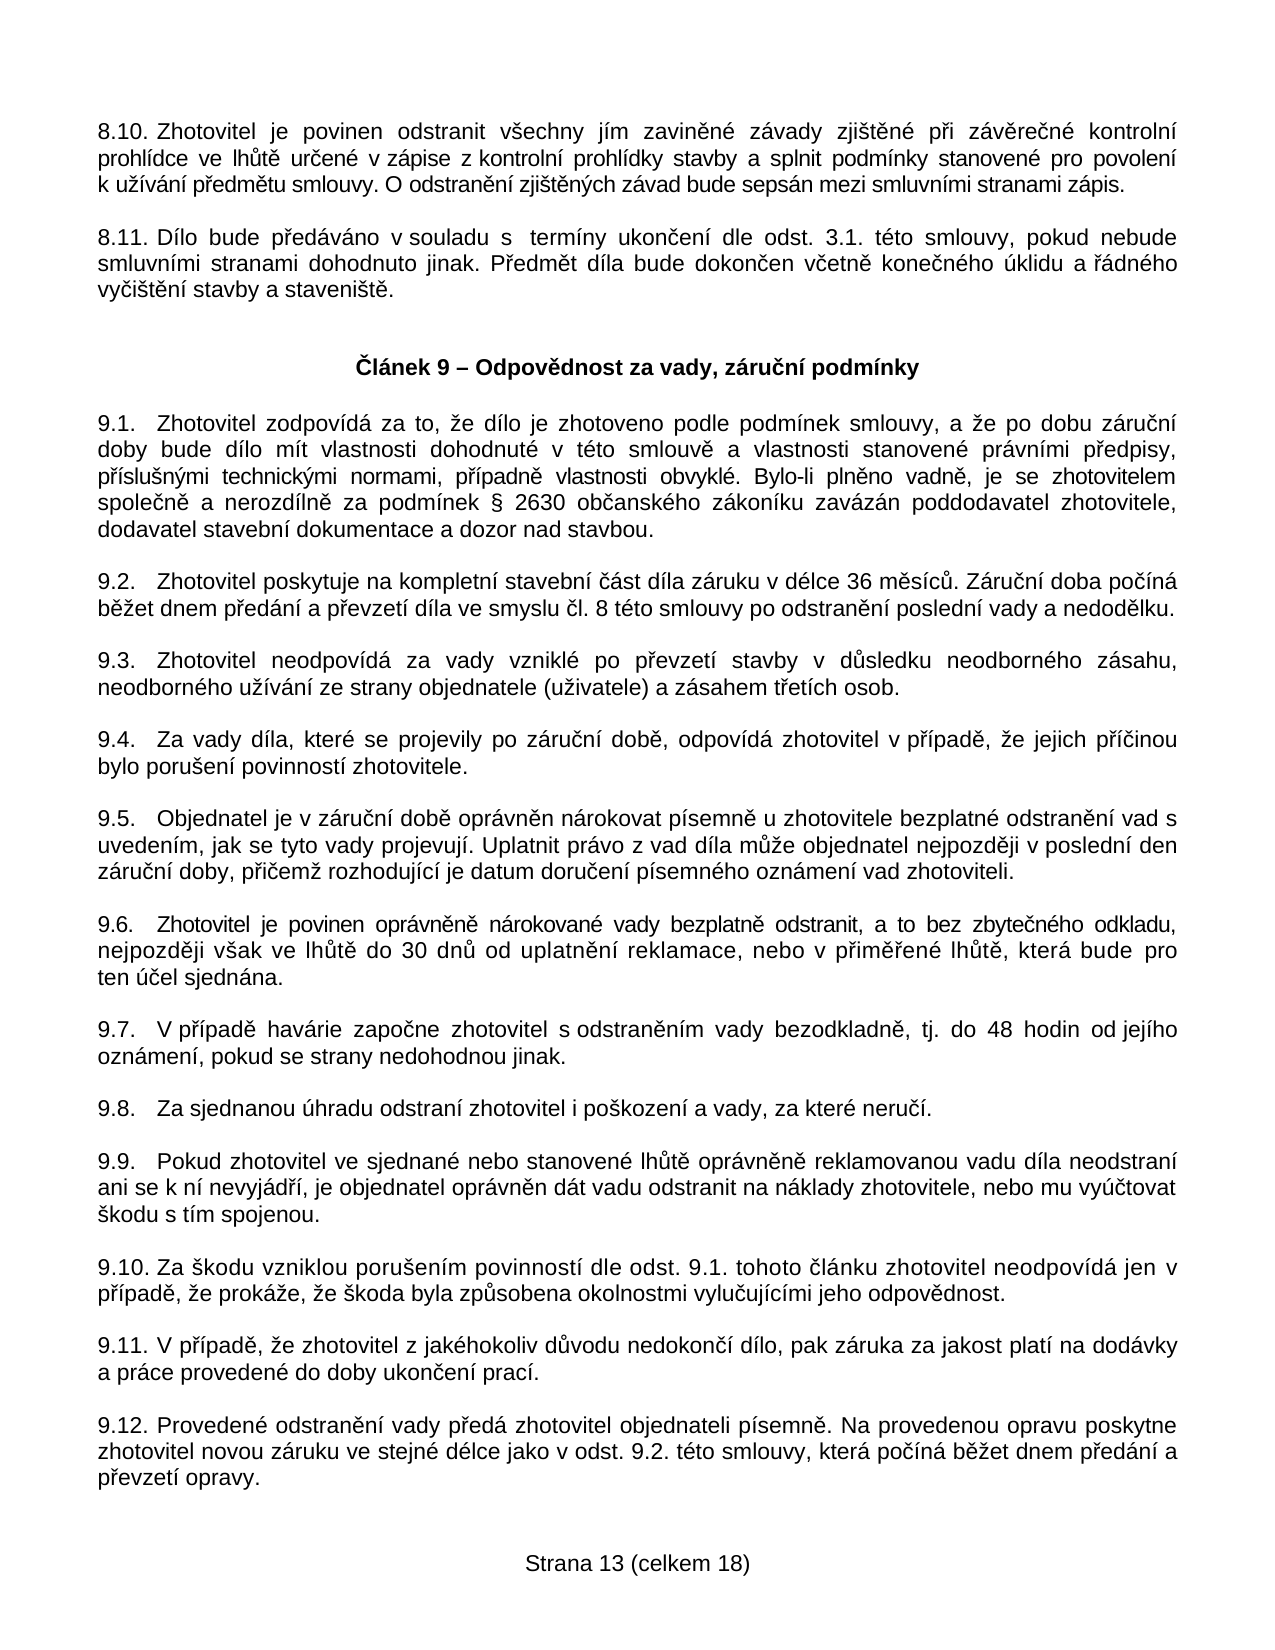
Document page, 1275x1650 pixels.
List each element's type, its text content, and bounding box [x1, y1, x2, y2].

list Zhotovitel je povinen oprávněně nárokované vady bezplatně odstranit, a to bez zbytečného odkladu, nejpozději však ve lhůtě do 30 dnů od uplatnění reklamace, nebo v přiměřené lhůtě, která bude pro ten účel sjednána. [97, 911, 1177, 990]
list Zhotovitel zodpovídá za to, že dílo je zhotoveno podle podmínek smlouvy, a že po dobu záruční doby bude dílo mít vlastnosti dohodnuté v této smlouvě a vlastnosti stanovené právními předpisy, příslušnými technickými normami, případně vlastnosti obvyklé. Bylo-li plněno vadně, je se zhotovitelem společně a nerozdílně za podmínek § 2630 občanského zákoníku zavázán poddodavatel zhotovitele, dodavatel stavební dokumentace a dozor nad stavbou. [97, 410, 1177, 542]
list Objednatel je v záruční době oprávněn nárokovat písemně u zhotovitele bezplatné odstranění vad s uvedením, jak se tyto vady projevují. Uplatnit právo z vad díla může objednatel nejpozději v poslední den záruční doby, přičemž rozhodující je datum doručení písemného oznámení vad zhotoviteli. [97, 805, 1177, 884]
list Zhotovitel poskytuje na kompletní stavební část díla záruku v délce 36 měsíců. Záruční doba počíná běžet dnem předání a převzetí díla ve smyslu čl. 8 této smlouvy po odstranění poslední vady a nedodělku. [97, 568, 1177, 621]
text Článek 9 – Odpovědnost za vady, záruční podmínky [97, 354, 1177, 380]
list V případě havárie započne zhotovitel s odstraněním vady bezodkladně, tj. do 48 hodin od jejího oznámení, pokud se strany nedohodnou jinak. [97, 1016, 1177, 1069]
list V případě, že zhotovitel z jakéhokoliv důvodu nedokončí dílo, pak záruka za jakost platí na dodávky a práce provedené do doby ukončení prací. [97, 1332, 1177, 1385]
list Provedené odstranění vady předá zhotovitel objednateli písemně. Na provedenou opravu poskytne zhotovitel novou záruku ve stejné délce jako v odst. 9.2. této smlouvy, která počíná běžet dnem předání a převzetí opravy. [97, 1412, 1177, 1491]
list Pokud zhotovitel ve sjednané nebo stanovené lhůtě oprávněně reklamovanou vadu díla neodstraní ani se k ní nevyjádří, je objednatel oprávněn dát vadu odstranit na náklady zhotovitele, nebo mu vyúčtovat škodu s tím spojenou. [97, 1148, 1177, 1227]
list Za sjednanou úhradu odstraní zhotovitel i poškození a vady, za které neručí. [97, 1095, 1177, 1122]
list Za škodu vzniklou porušením povinností dle odst. 9.1. tohoto článku zhotovitel neodpovídá jen v případě, že prokáže, že škoda byla způsobena okolnostmi vylučujícími jeho odpovědnost. [97, 1253, 1177, 1306]
list Zhotovitel neodpovídá za vady vzniklé po převzetí stavby v důsledku neodborného zásahu, neodborného užívání ze strany objednatele (uživatele) a zásahem třetích osob. [97, 647, 1177, 700]
list Dílo bude předáváno v souladu s termíny ukončení dle odst. 3.1. této smlouvy, pokud nebude smluvními stranami dohodnuto jinak. Předmět díla bude dokončen včetně konečného úklidu a řádného vyčištění stavby a staveniště. [97, 223, 1177, 303]
list Zhotovitel je povinen odstranit všechny jím zaviněné závady zjištěné při závěrečné kontrolní prohlídce ve lhůtě určené v zápise z kontrolní prohlídky stavby a splnit podmínky stanovené pro povolení k užívání předmětu smlouvy. O odstranění zjištěných závad bude sepsán mezi smluvními stranami zápis. [97, 118, 1177, 197]
list Za vady díla, které se projevily po záruční době, odpovídá zhotovitel v případě, že jejich příčinou bylo porušení povinností zhotovitele. [97, 726, 1177, 779]
